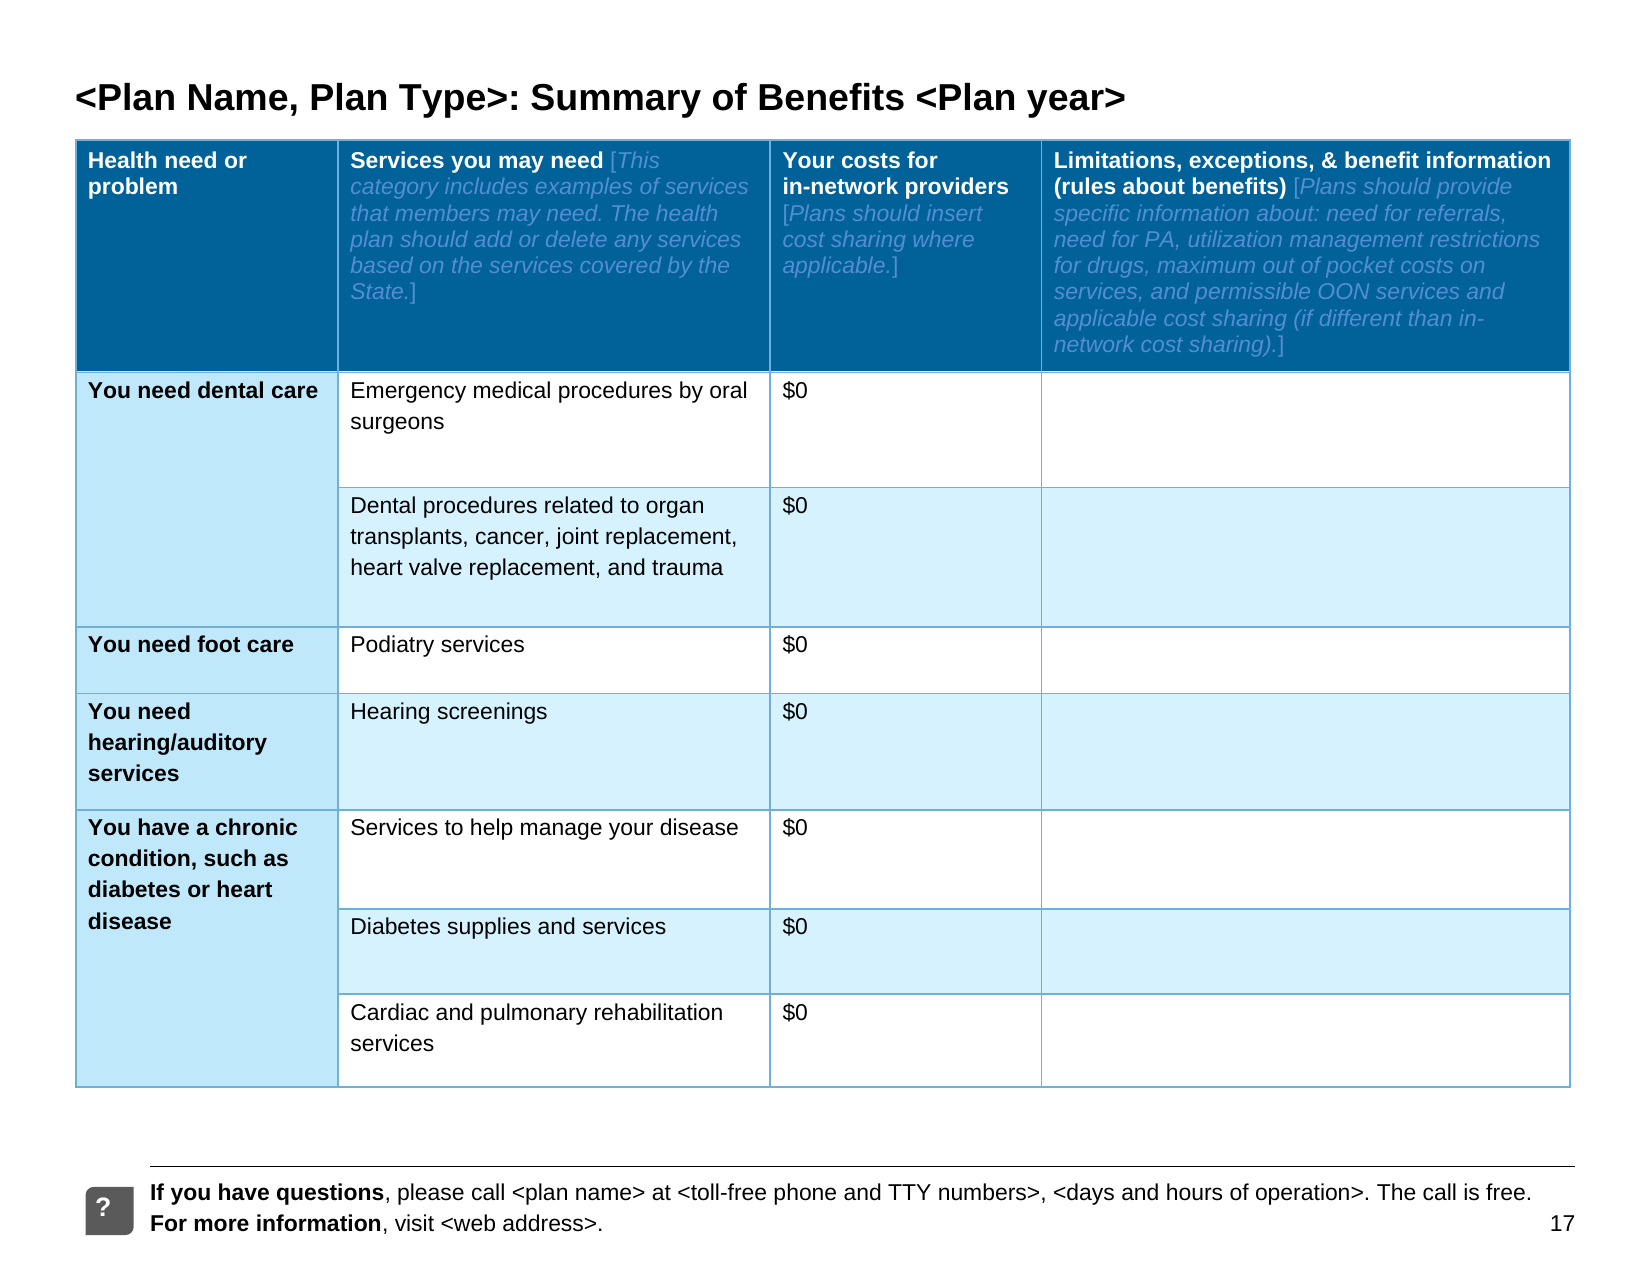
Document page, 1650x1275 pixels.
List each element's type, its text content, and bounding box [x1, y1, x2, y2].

table_header Limitations, exceptions, & benefit information (rules about benefits) [Plans should provide specific information about: need for referrals, need for PA, utilization management restrictions for drugs, maximum out of pocket costs on services, and permissible OON services and applicable cost sharing (if different than in-network cost sharing).] [1042, 141, 1569, 371]
table_cell [1042, 995, 1569, 1086]
table_cell [1042, 694, 1569, 809]
table_cell Hearing screenings [339, 694, 769, 809]
table_cell Podiatry services [339, 628, 769, 693]
table_cell You need foot care [77, 628, 337, 693]
table_cell $0 [771, 910, 1041, 993]
table_cell Cardiac and pulmonary rehabilitation services [339, 995, 769, 1086]
table_header Services you may need [This category includes examples of services that members may need. The health plan should add or delete any services based on the services covered by the State.] [339, 141, 769, 371]
table_cell You need hearing/auditory services [77, 694, 337, 809]
table_cell $0 [771, 995, 1041, 1086]
table_cell [1042, 811, 1569, 908]
table_cell Dental procedures related to organ transplants, cancer, joint replacement, heart valve replacement, and trauma [339, 488, 769, 626]
table_cell [1042, 628, 1569, 693]
table_cell $0 [771, 628, 1041, 693]
table_cell You have a chronic condition, such as diabetes or heart disease [77, 811, 337, 1086]
table_cell You need dental care [77, 373, 337, 626]
table_cell Emergency medical procedures by oral surgeons [339, 373, 769, 487]
table_cell Services to help manage your disease [339, 811, 769, 908]
table_cell $0 [771, 373, 1041, 487]
table_cell [1042, 910, 1569, 993]
table_cell [1042, 373, 1569, 487]
table_cell $0 [771, 694, 1041, 809]
table_cell $0 [771, 811, 1041, 908]
table_header Your costs for in-network providers [Plans should insert cost sharing where applicable.] [771, 141, 1041, 371]
table_header Health need or problem [77, 141, 337, 371]
table_cell Diabetes supplies and services [339, 910, 769, 993]
table_cell $0 [771, 488, 1041, 626]
table_cell [1042, 488, 1569, 626]
